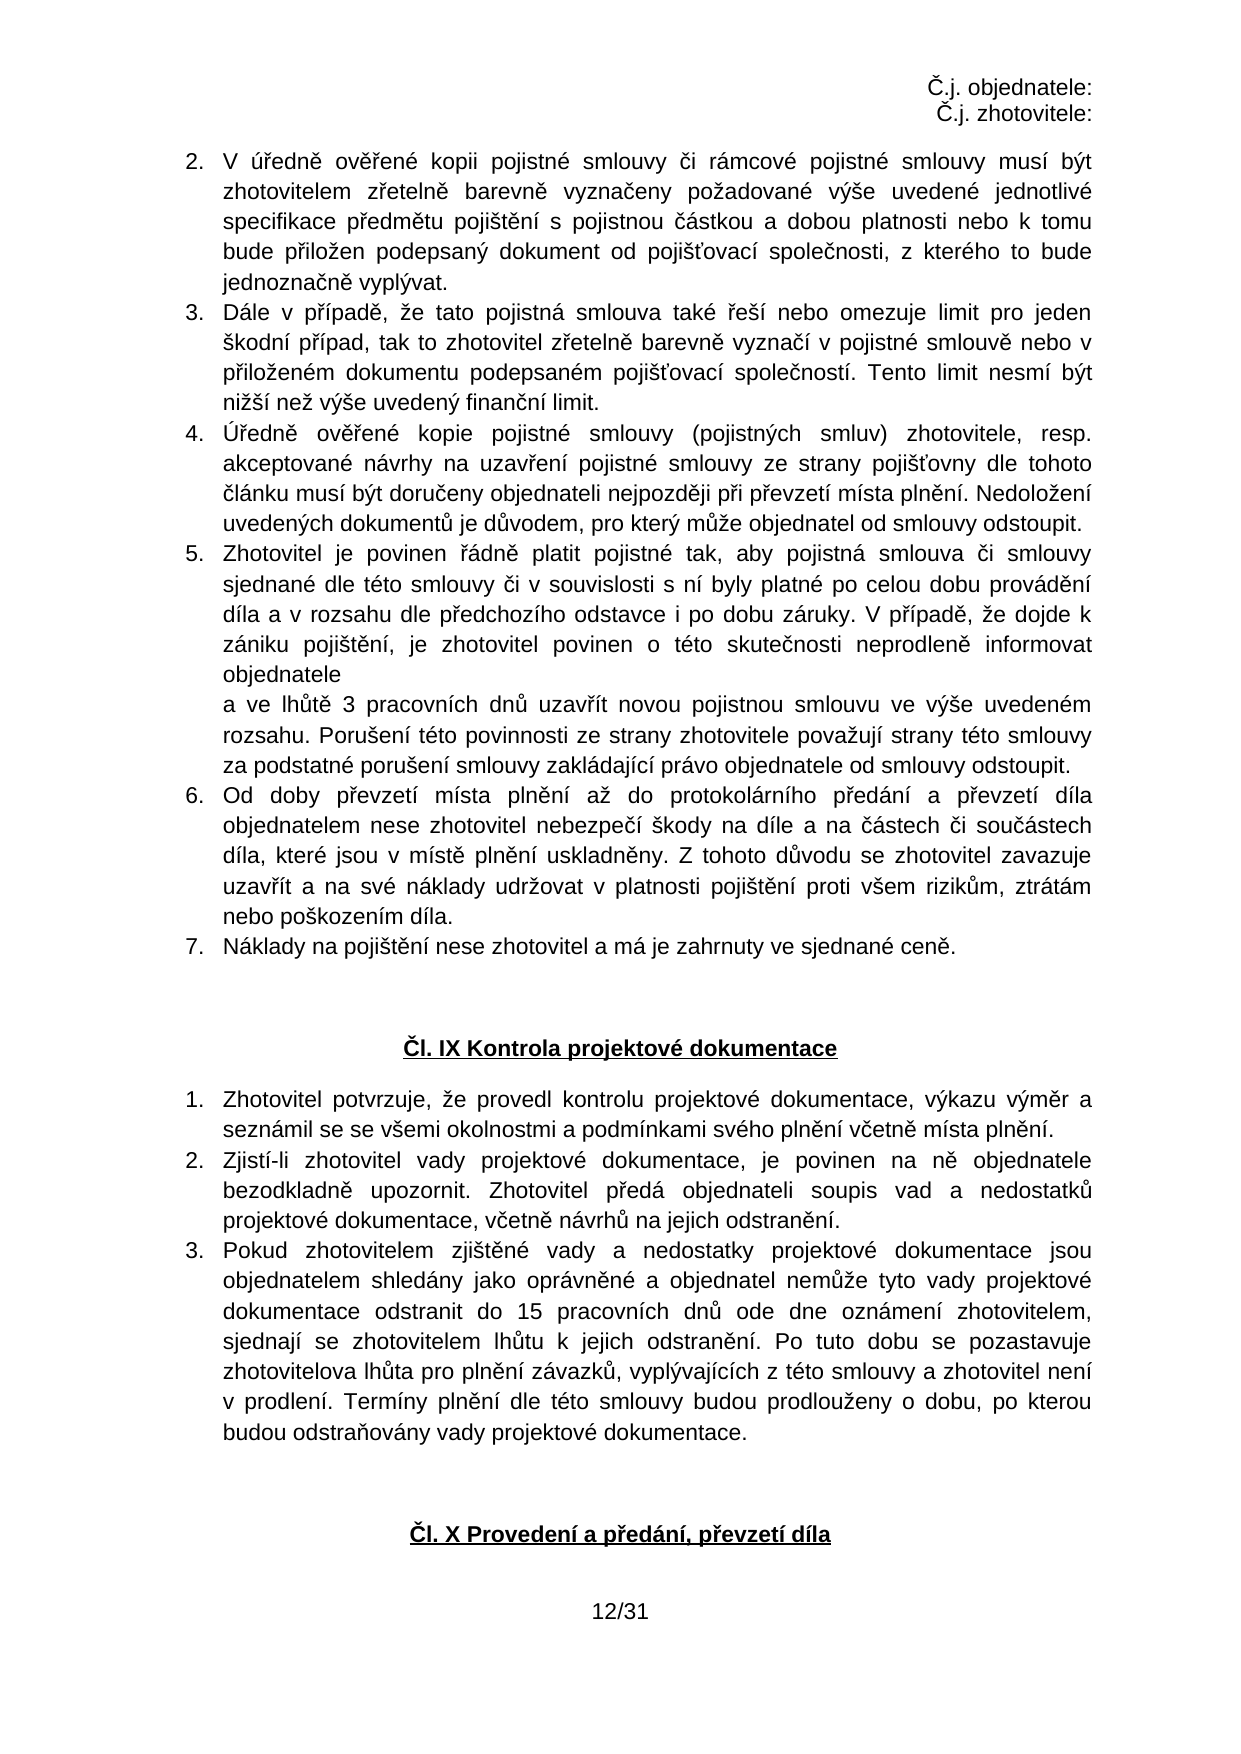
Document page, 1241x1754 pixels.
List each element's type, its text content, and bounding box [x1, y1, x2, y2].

text Čl. X Provedení a předání, převzetí díla [148, 1521, 1093, 1547]
text Čl. IX Kontrola projektové dokumentace [148, 1035, 1093, 1061]
list Dále v případě, že tato pojistná smlouva také řeší nebo omezuje limit pro jeden škodní případ, tak to zhotovitel zřetelně barevně vyznačí v pojistné smlouvě nebo v přiloženém dokumentu podepsaném pojišťovací společností. Tento limit nesmí být nižší než výše uvedený finanční limit. [185, 299, 1093, 416]
list Zhotovitel je povinen řádně platit pojistné tak, aby pojistná smlouva či smlouvy sjednané dle této smlouvy či v souvislosti s ní byly platné po celou dobu provádění díla a v rozsahu dle předchozího odstavce i po dobu záruky. V případě, že dojde k zániku pojištění, je zhotovitel povinen o této skutečnosti neprodleně informovat objednatele a ve lhůtě 3 pracovních dnů uzavřít novou pojistnou smlouvu ve výše uvedeném rozsahu. Porušení této povinnosti ze strany zhotovitele považují strany této smlouvy za podstatné porušení smlouvy zakládající právo objednatele od smlouvy odstoupit. [185, 540, 1093, 778]
list Náklady na pojištění nese zhotovitel a má je zahrnuty ve sjednané ceně. [185, 933, 1093, 959]
list V úředně ověřené kopii pojistné smlouvy či rámcové pojistné smlouvy musí být zhotovitelem zřetelně barevně vyznačeny požadované výše uvedené jednotlivé specifikace předmětu pojištění s pojistnou částkou a dobou platnosti nebo k tomu bude přiložen podepsaný dokument od pojišťovací společnosti, z kterého to bude jednoznačně vyplývat. [185, 148, 1093, 295]
list Od doby převzetí místa plnění až do protokolárního předání a převzetí díla objednatelem nese zhotovitel nebezpečí škody na díle a na částech či součástech díla, které jsou v místě plnění uskladněny. Z tohoto důvodu se zhotovitel zavazuje uzavřít a na své náklady udržovat v platnosti pojištění proti všem rizikům, ztrátám nebo poškozením díla. [185, 782, 1093, 929]
list Úředně ověřené kopie pojistné smlouvy (pojistných smluv) zhotovitele, resp. akceptované návrhy na uzavření pojistné smlouvy ze strany pojišťovny dle tohoto článku musí být doručeny objednateli nejpozději při převzetí místa plnění. Nedoložení uvedených dokumentů je důvodem, pro který může objednatel od smlouvy odstoupit. [185, 419, 1093, 536]
list Zhotovitel potvrzuje, že provedl kontrolu projektové dokumentace, výkazu výměr a seznámil se se všemi okolnostmi a podmínkami svého plnění včetně místa plnění. [185, 1086, 1093, 1143]
list Pokud zhotovitelem zjištěné vady a nedostatky projektové dokumentace jsou objednatelem shledány jako oprávněné a objednatel nemůže tyto vady projektové dokumentace odstranit do 15 pracovních dnů ode dne oznámení zhotovitelem, sjednají se zhotovitelem lhůtu k jejich odstranění. Po tuto dobu se pozastavuje zhotovitelova lhůta pro plnění závazků, vyplývajících z této smlouvy a zhotovitel není v prodlení. Termíny plnění dle této smlouvy budou prodlouženy o dobu, po kterou budou odstraňovány vady projektové dokumentace. [185, 1237, 1093, 1445]
list Zjistí-li zhotovitel vady projektové dokumentace, je povinen na ně objednatele bezodkladně upozornit. Zhotovitel předá objednateli soupis vad a nedostatků projektové dokumentace, včetně návrhů na jejich odstranění. [185, 1147, 1093, 1233]
